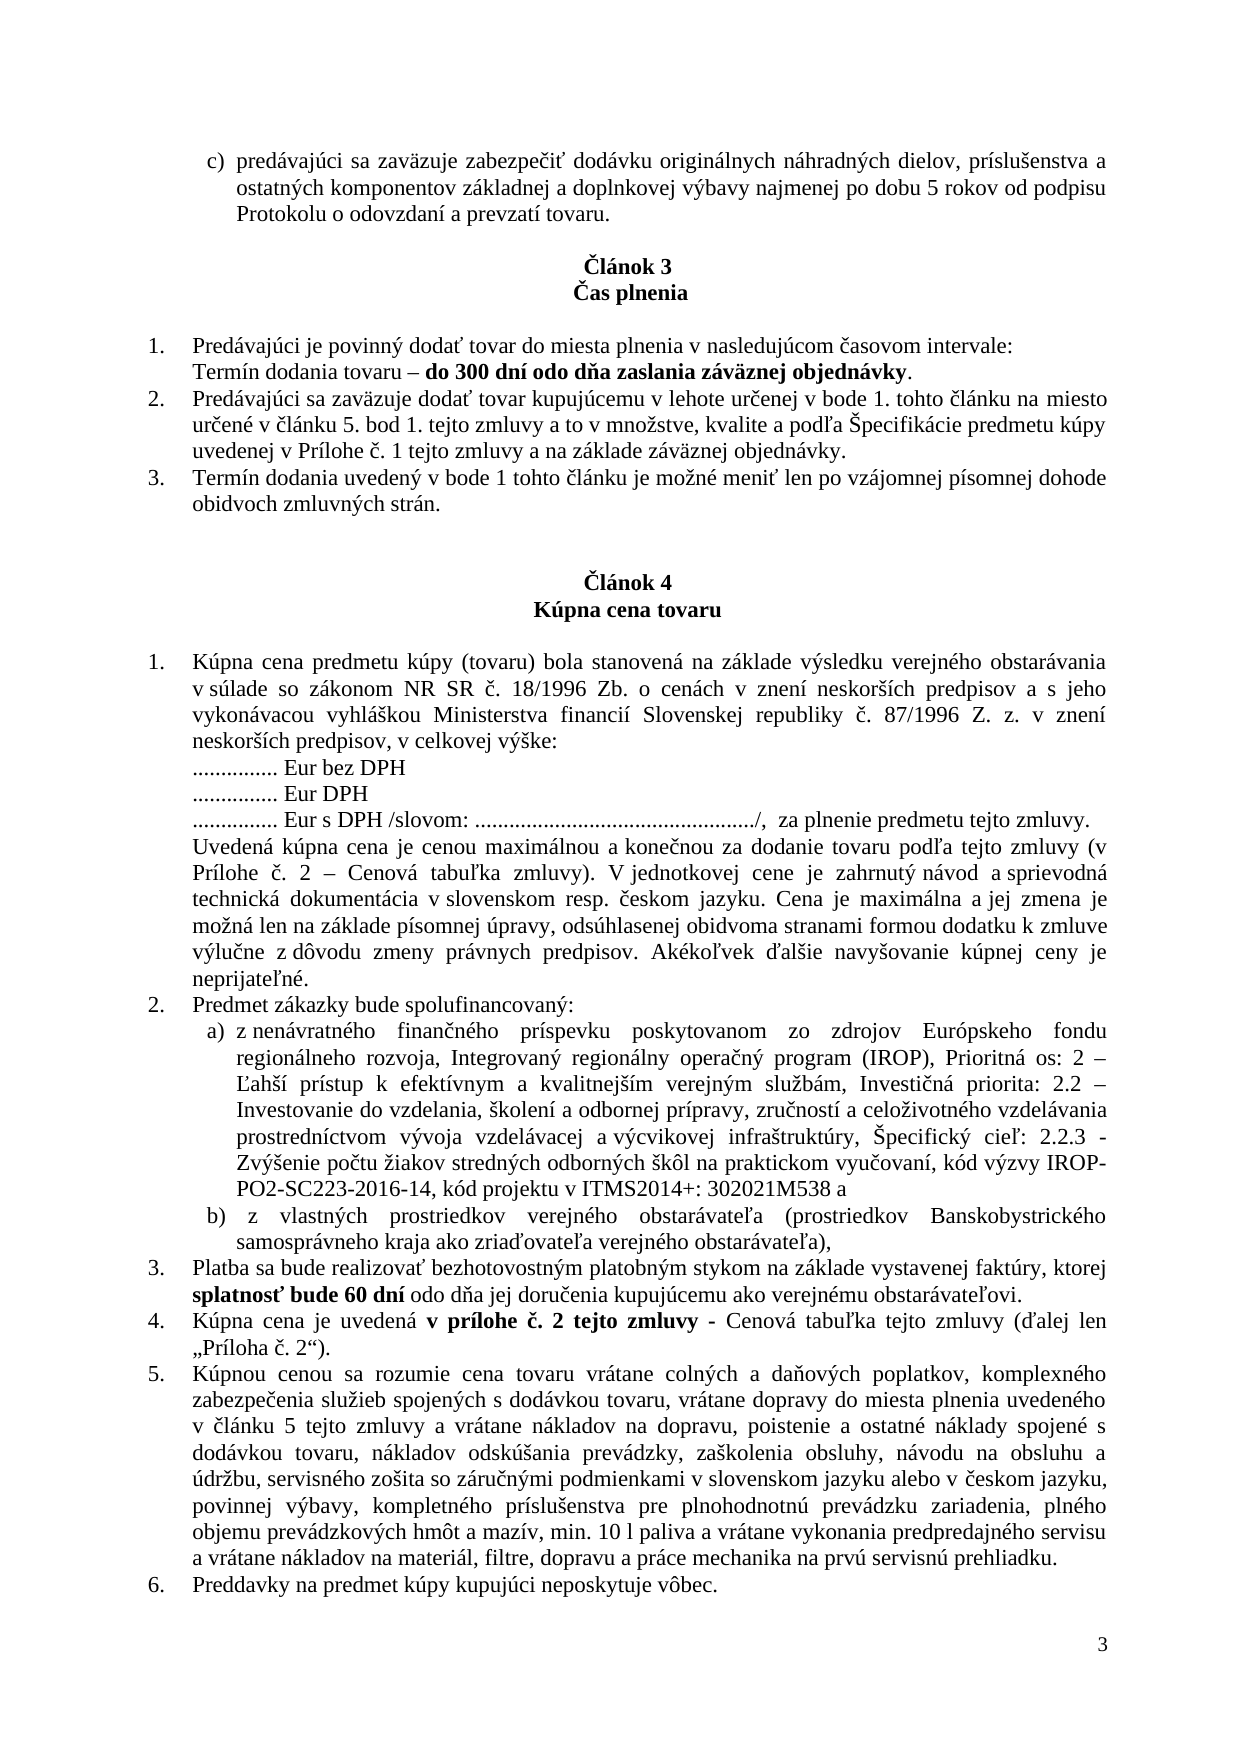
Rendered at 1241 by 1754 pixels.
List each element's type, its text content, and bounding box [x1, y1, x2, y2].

text Čas plnenia [148, 279, 1107, 306]
text Článok 4 [148, 569, 1107, 596]
text 4. Kúpna cena je uvedená v prílohe č. 2 tejto zmluvy - Cenová tabuľka tejto zmluvy (ďalej len „Príloha č. 2“). [148, 1307, 1107, 1360]
text ............... Eur s DPH /slovom: ................................................./, za plnenie predmetu tejto zmluvy. [192, 806, 1107, 833]
text c) predávajúci sa zaväzuje zabezpečiť dodávku originálnych náhradných dielov, príslušenstva a ostatných komponentov základnej a doplnkovej výbavy najmenej po dobu 5 rokov od podpisu Protokolu o odovzdaní a prevzatí tovaru. [207, 148, 1107, 227]
text 1. Kúpna cena predmetu kúpy (tovaru) bola stanovená na základe výsledku verejného obstarávania v súlade so zákonom NR SR č. 18/1996 Zb. o cenách v znení neskorších predpisov a s jeho vykonávacou vyhláškou Ministerstva financií Slovenskej republiky č. 87/1996 Z. z. v znení neskorších predpisov, v celkovej výške: [148, 648, 1107, 754]
text 2. Predávajúci sa zaväzuje dodať tovar kupujúcemu v lehote určenej v bode 1. tohto článku na miesto určené v článku 5. bod 1. tejto zmluvy a to v množstve, kvalite a podľa Špecifikácie predmetu kúpy uvedenej v Prílohe č. 1 tejto zmluvy a na základe záväznej objednávky. [148, 385, 1107, 464]
text 6. Preddavky na predmet kúpy kupujúci neposkytuje vôbec. [148, 1571, 1107, 1597]
text 3. Platba sa bude realizovať bezhotovostným platobným stykom na základe vystavenej faktúry, ktorej splatnosť bude 60 dní odo dňa jej doručenia kupujúcemu ako verejnému obstarávateľovi. [148, 1254, 1107, 1307]
text Uvedená kúpna cena je cenou maximálnou a konečnou za dodanie tovaru podľa tejto zmluvy (v Prílohe č. 2 – Cenová tabuľka zmluvy). V jednotkovej cene je zahrnutý návod a sprievodná technická dokumentácia v slovenskom resp. českom jazyku. Cena je maximálna a jej zmena je možná len na základe písomnej úpravy, odsúhlasenej obidvoma stranami formou dodatku k zmluve výlučne z dôvodu zmeny právnych predpisov. Akékoľvek ďalšie navyšovanie kúpnej ceny je neprijateľné. [192, 833, 1107, 991]
text 2. Predmet zákazky bude spolufinancovaný: [148, 991, 1107, 1017]
text 1. Predávajúci je povinný dodať tovar do miesta plnenia v nasledujúcom časovom intervale: [148, 332, 1107, 358]
text 3. Termín dodania uvedený v bode 1 tohto článku je možné meniť len po vzájomnej písomnej dohode obidvoch zmluvných strán. [148, 464, 1107, 517]
text Článok 3 [148, 253, 1107, 279]
text Kúpna cena tovaru [148, 596, 1107, 622]
text b) z vlastných prostriedkov verejného obstarávateľa (prostriedkov Banskobystrického samosprávneho kraja ako zriaďovateľa verejného obstarávateľa), [207, 1202, 1107, 1254]
text 5. Kúpnou cenou sa rozumie cena tovaru vrátane colných a daňových poplatkov, komplexného zabezpečenia služieb spojených s dodávkou tovaru, vrátane dopravy do miesta plnenia uvedeného v článku 5 tejto zmluvy a vrátane nákladov na dopravu, poistenie a ostatné náklady spojené s dodávkou tovaru, nákladov odskúšania prevádzky, zaškolenia obsluhy, návodu na obsluhu a údržbu, servisného zošita so záručnými podmienkami v slovenskom jazyku alebo v českom jazyku, povinnej výbavy, kompletného príslušenstva pre plnohodnotnú prevádzku zariadenia, plného objemu prevádzkových hmôt a mazív, min. 10 l paliva a vrátane vykonania predpredajného servisu a vrátane nákladov na materiál, filtre, dopravu a práce mechanika na prvú servisnú prehliadku. [148, 1360, 1107, 1571]
text a) z nenávratného finančného príspevku poskytovanom zo zdrojov Európskeho fondu regionálneho rozvoja, Integrovaný regionálny operačný program (IROP), Prioritná os: 2 – Ľahší prístup k efektívnym a kvalitnejším verejným službám, Investičná priorita: 2.2 – Investovanie do vzdelania, školení a odbornej prípravy, zručností a celoživotného vzdelávania prostredníctvom vývoja vzdelávacej a výcvikovej infraštruktúry, Špecifický cieľ: 2.2.3 - Zvýšenie počtu žiakov stredných odborných škôl na praktickom vyučovaní, kód výzvy IROP-PO2-SC223-2016-14, kód projektu v ITMS2014+: 302021M538 a [207, 1017, 1107, 1202]
text Termín dodania tovaru – do 300 dní odo dňa zaslania záväznej objednávky. [148, 358, 1107, 385]
text ............... Eur bez DPH [192, 754, 1107, 780]
text ............... Eur DPH [192, 780, 1107, 806]
